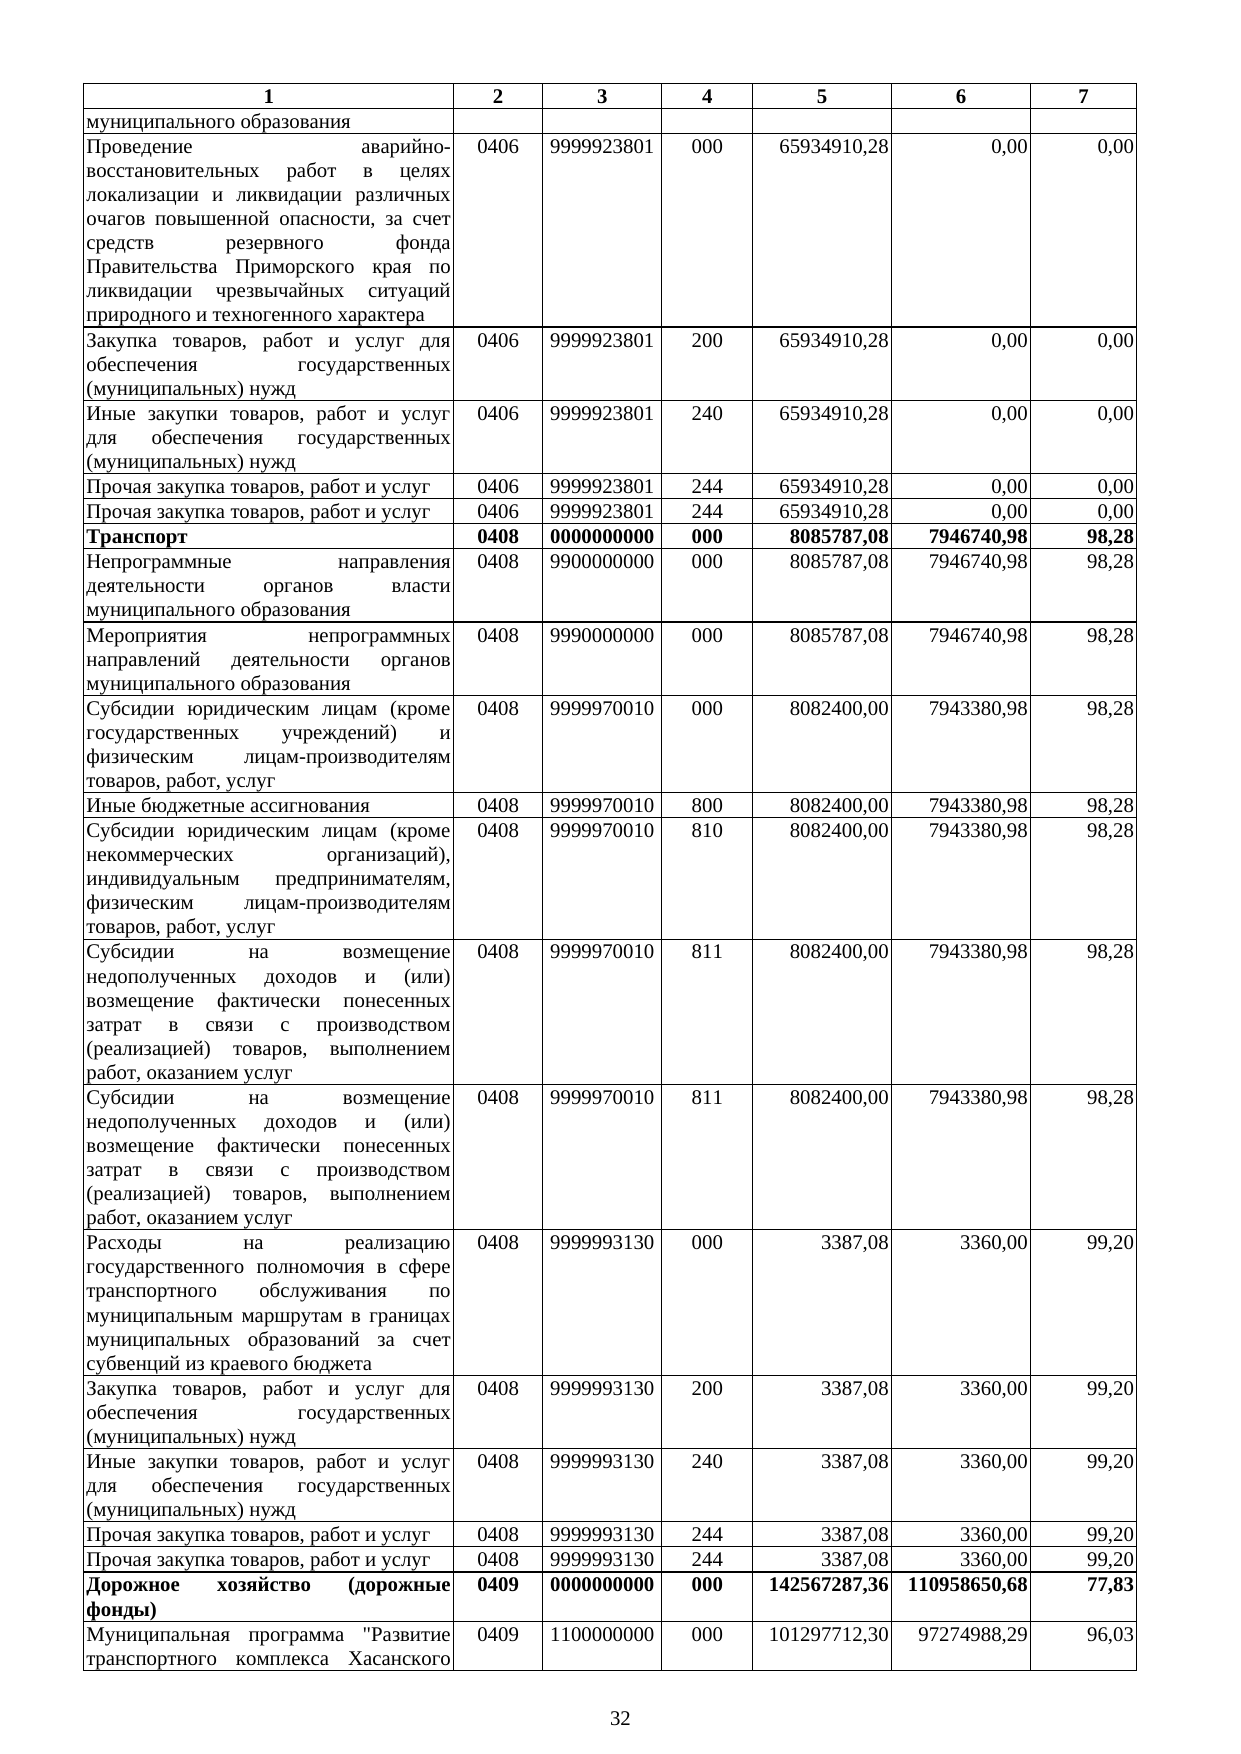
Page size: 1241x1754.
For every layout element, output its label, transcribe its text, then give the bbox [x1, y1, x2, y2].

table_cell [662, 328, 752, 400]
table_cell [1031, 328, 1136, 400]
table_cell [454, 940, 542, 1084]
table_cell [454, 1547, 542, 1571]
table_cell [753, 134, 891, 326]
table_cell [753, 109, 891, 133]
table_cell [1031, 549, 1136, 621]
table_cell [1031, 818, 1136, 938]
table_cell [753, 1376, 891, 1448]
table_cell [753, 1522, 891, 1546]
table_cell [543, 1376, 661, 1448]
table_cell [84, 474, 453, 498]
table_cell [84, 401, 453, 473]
table_header 5 [753, 84, 891, 108]
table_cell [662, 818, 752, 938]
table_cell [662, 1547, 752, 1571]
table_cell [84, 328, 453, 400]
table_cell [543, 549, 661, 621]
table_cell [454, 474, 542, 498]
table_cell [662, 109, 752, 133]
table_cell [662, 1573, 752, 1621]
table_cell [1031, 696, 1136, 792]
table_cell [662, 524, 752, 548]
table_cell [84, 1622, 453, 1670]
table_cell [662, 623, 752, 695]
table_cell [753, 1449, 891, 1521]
table_header 2 [454, 84, 542, 108]
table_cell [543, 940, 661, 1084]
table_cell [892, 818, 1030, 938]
table_header 3 [543, 84, 661, 108]
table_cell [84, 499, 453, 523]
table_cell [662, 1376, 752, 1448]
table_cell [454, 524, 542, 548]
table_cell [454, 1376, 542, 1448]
table_header 4 [662, 84, 752, 108]
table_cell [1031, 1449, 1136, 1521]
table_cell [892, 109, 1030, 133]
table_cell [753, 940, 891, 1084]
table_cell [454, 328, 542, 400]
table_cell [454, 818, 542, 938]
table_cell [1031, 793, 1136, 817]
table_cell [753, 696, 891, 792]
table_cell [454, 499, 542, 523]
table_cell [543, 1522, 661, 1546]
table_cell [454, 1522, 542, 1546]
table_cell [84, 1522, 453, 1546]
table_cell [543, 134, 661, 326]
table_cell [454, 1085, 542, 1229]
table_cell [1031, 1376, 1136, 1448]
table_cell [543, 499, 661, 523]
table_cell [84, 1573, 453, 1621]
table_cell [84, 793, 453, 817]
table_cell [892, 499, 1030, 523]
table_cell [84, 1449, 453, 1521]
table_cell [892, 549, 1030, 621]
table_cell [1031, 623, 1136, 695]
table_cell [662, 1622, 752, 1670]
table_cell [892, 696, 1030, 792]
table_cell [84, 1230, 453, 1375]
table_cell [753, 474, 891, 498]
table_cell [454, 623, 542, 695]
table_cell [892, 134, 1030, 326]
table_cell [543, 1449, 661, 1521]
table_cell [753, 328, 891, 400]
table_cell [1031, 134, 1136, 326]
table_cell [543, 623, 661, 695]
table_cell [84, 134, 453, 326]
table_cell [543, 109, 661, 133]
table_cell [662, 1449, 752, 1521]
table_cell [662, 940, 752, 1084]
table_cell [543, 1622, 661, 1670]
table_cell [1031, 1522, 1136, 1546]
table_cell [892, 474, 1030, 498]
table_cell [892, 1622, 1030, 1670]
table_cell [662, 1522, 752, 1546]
table_header 1 [84, 84, 453, 108]
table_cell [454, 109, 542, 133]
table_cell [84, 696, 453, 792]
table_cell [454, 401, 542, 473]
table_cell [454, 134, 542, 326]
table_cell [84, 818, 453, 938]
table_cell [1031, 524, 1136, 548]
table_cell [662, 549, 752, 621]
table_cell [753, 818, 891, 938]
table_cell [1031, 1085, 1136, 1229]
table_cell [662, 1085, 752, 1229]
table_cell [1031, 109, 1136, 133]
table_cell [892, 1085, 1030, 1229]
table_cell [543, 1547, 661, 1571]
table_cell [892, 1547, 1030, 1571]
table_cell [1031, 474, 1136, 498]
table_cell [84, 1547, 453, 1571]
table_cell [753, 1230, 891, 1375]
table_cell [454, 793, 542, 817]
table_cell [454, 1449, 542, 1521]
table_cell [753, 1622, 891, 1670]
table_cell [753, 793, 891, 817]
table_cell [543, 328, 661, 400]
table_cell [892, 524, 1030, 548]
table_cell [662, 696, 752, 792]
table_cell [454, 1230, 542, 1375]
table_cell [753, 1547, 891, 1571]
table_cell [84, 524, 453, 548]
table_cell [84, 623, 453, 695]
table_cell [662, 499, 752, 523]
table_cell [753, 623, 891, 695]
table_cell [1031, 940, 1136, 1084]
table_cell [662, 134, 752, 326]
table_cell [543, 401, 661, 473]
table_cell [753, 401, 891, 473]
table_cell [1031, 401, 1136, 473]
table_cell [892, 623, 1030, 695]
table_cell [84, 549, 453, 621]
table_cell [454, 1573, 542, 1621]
table_header 7 [1031, 84, 1136, 108]
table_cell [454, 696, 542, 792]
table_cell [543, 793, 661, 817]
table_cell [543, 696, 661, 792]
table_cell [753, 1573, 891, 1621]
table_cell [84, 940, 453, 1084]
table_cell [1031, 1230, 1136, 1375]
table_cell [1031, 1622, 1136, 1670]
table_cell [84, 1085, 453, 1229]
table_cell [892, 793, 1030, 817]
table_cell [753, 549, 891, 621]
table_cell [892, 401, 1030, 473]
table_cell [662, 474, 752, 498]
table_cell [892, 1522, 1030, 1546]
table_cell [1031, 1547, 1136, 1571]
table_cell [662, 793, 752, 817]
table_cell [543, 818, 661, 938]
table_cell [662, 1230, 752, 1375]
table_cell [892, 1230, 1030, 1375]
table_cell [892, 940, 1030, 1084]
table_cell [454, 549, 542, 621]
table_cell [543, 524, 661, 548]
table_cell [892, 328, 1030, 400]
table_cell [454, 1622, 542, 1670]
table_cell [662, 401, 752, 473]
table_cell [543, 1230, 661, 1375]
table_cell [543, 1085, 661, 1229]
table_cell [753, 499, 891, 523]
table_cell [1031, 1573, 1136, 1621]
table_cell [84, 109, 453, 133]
table_header 6 [892, 84, 1030, 108]
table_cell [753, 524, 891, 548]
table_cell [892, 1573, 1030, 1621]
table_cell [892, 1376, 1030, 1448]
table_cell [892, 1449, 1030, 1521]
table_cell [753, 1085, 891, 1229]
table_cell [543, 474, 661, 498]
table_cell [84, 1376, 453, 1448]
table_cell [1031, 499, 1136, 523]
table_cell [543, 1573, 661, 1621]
